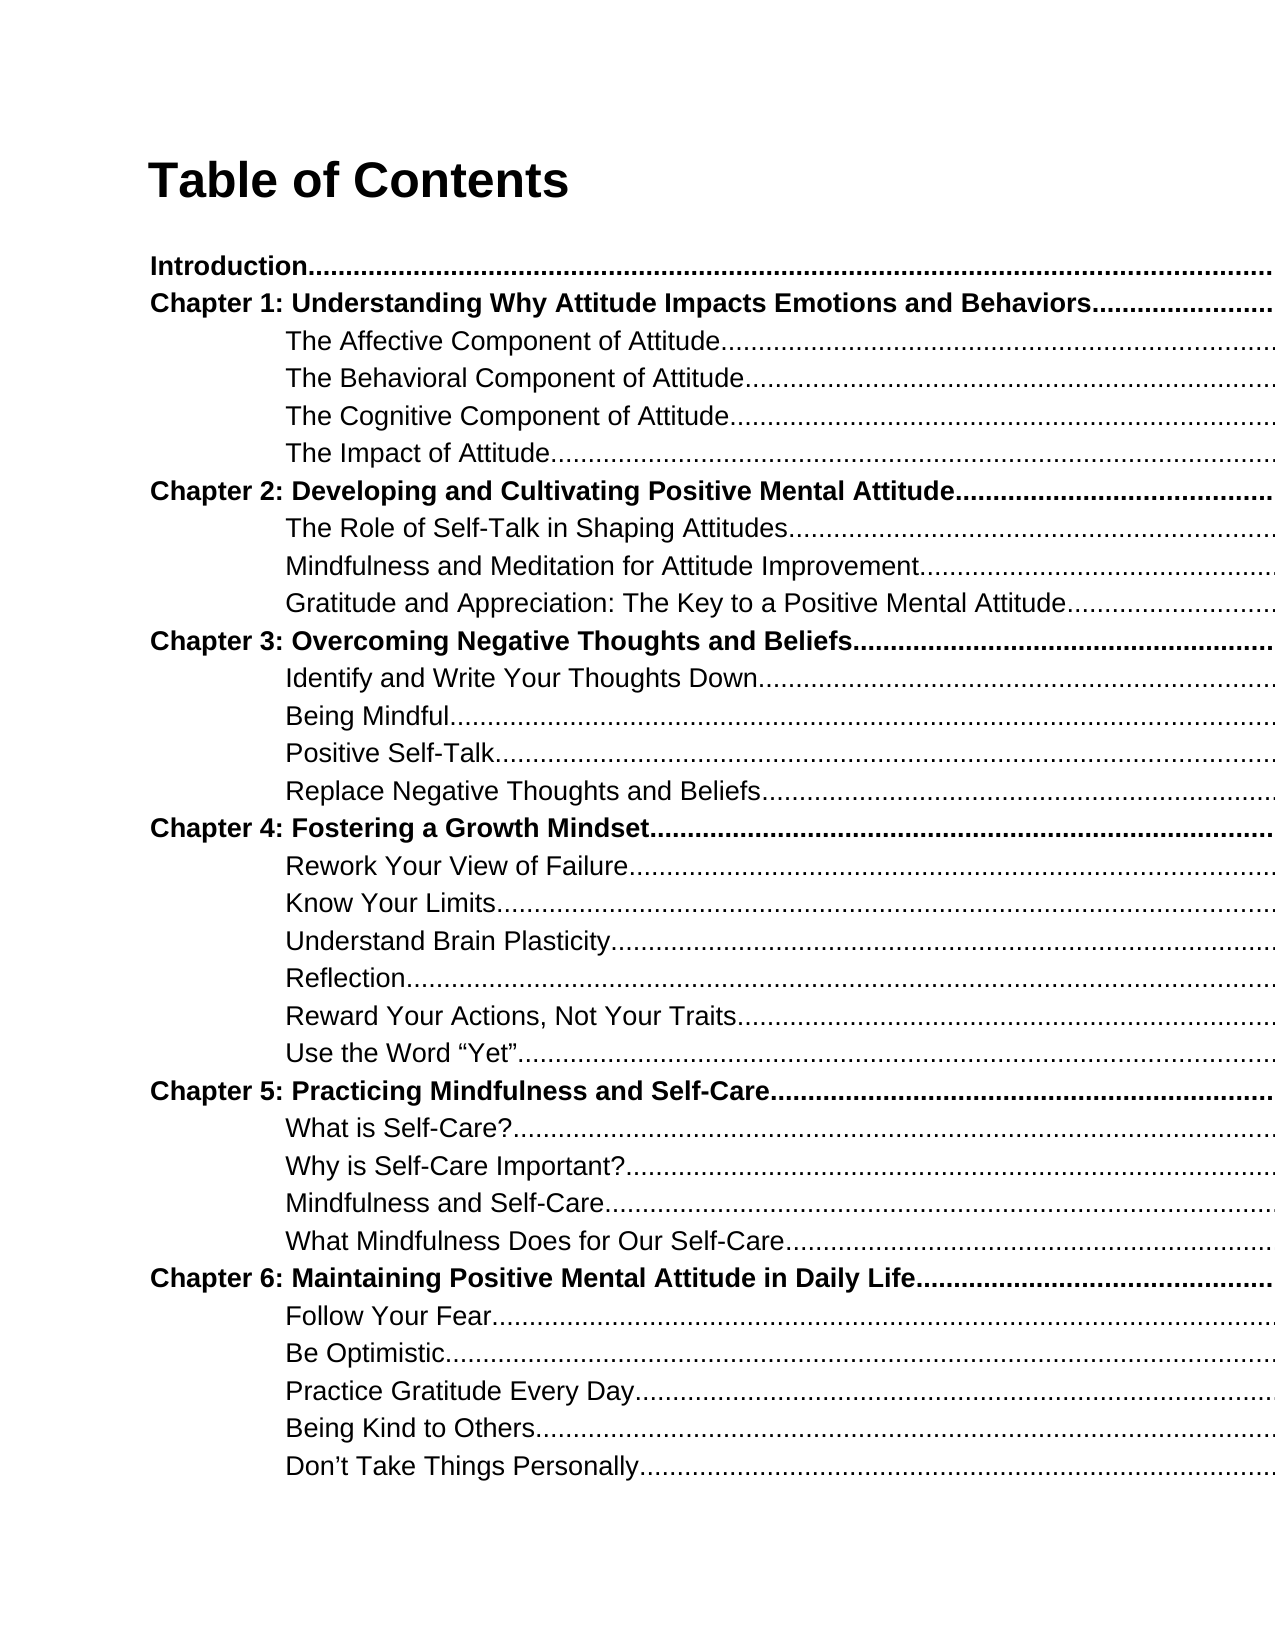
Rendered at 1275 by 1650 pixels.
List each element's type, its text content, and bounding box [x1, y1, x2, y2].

text Table of Contents [148, 150, 1128, 208]
